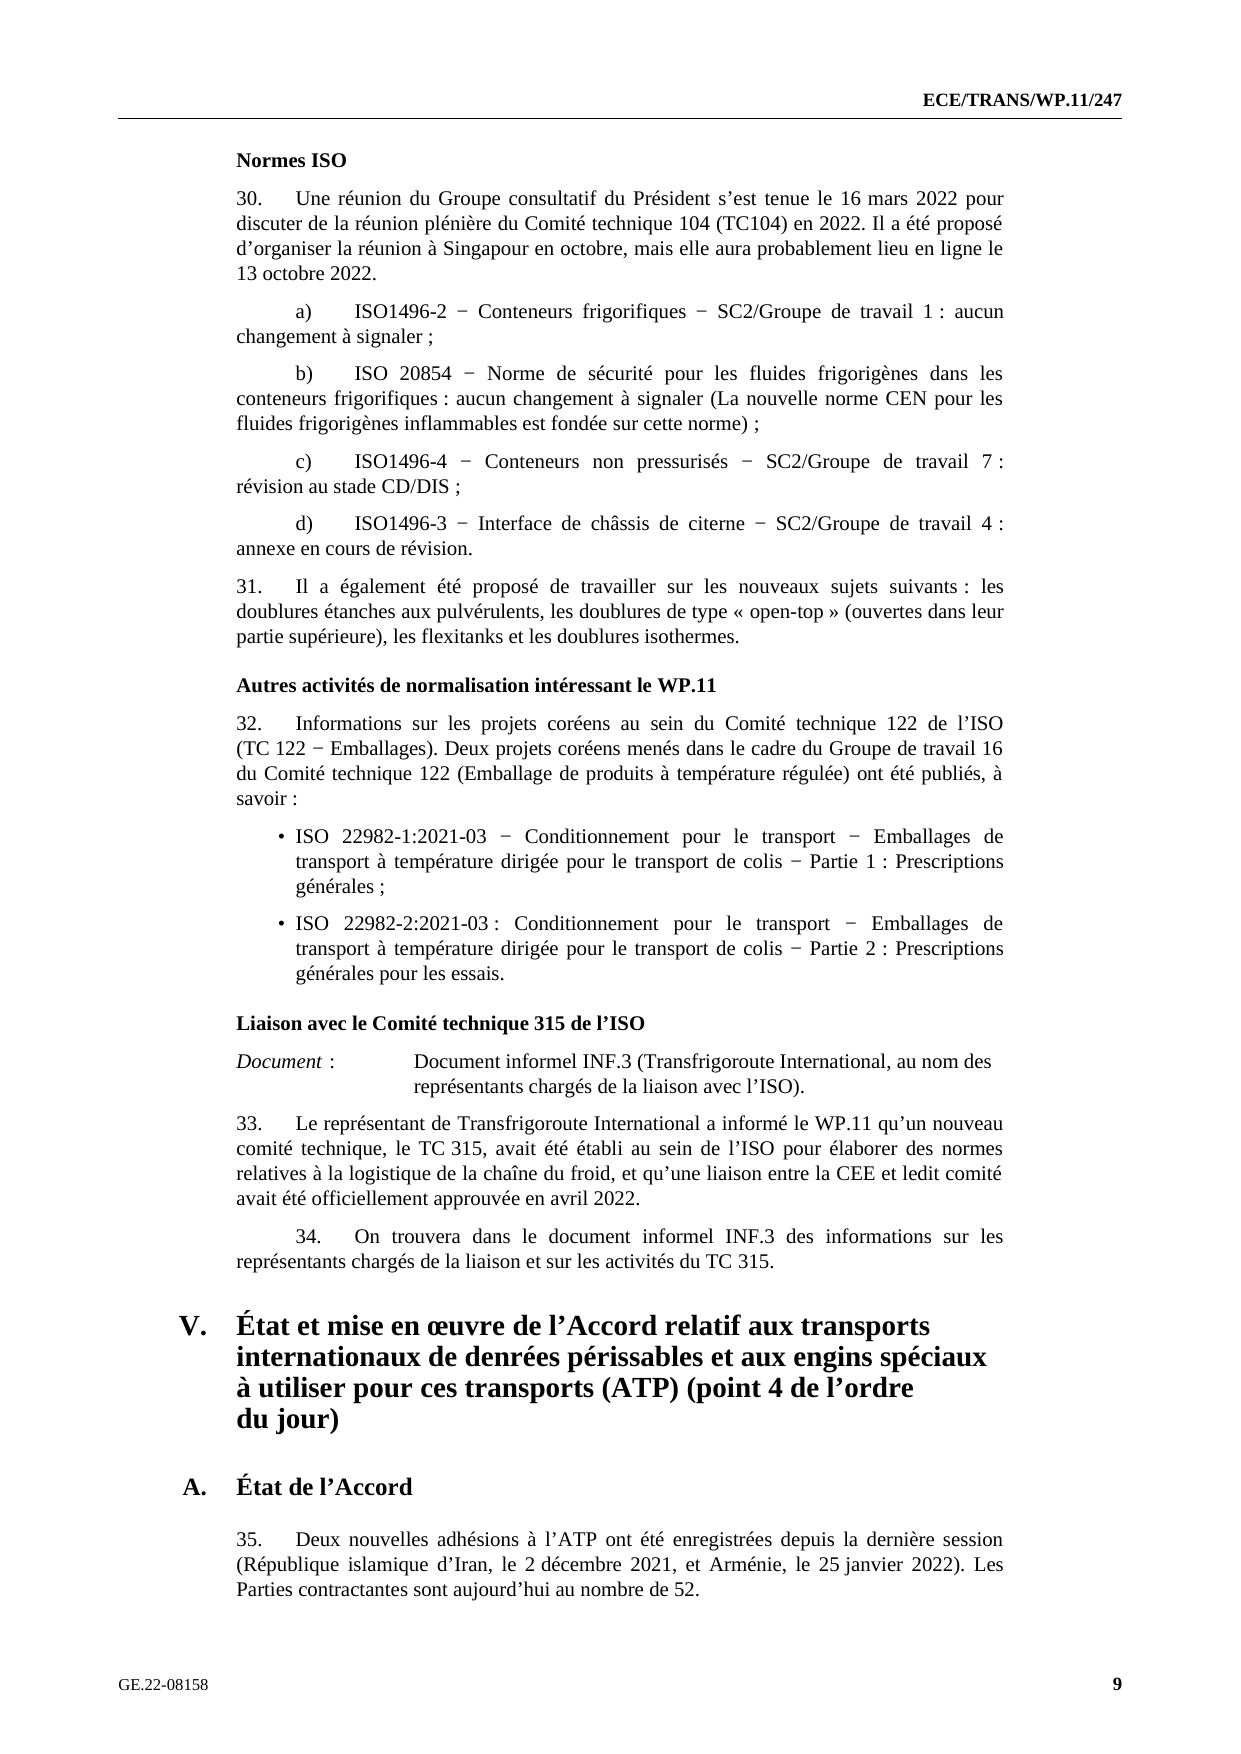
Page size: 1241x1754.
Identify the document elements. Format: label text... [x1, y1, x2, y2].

text c) ISO1496-4 − Conteneurs non pressurisés − SC2/Groupe de travail 7 : révision au stade CD/DIS ; [236, 448, 1004, 498]
text Autres activités de normalisation intéressant le WP.11 [118, 673, 1004, 698]
text 33. Le représentant de Transfrigoroute International a informé le WP.11 qu’un nouveau comité technique, le TC 315, avait été établi au sein de l’ISO pour élaborer des normes relatives à la logistique de la chaîne du froid, et qu’une liaison entre la CEE et ledit comité avait été officiellement approuvée en avril 2022. [236, 1110, 1004, 1210]
list ISO 22982-2:2021-03 : Conditionnement pour le transport − Emballages de transport à température dirigée pour le transport de colis − Partie 2 : Prescriptions générales pour les essais. [278, 910, 1004, 985]
text 34. On trouvera dans le document informel INF.3 des informations sur les représentants chargés de la liaison et sur les activités du TC 315. [236, 1223, 1004, 1273]
text 35. Deux nouvelles adhésions à l’ATP ont été enregistrées depuis la dernière session (République islamique d’Iran, le 2 décembre 2021, et Arménie, le 25 janvier 2022). Les Parties contractantes sont aujourd’hui au nombre de 52. [236, 1526, 1004, 1601]
text 32. Informations sur les projets coréens au sein du Comité technique 122 de l’ISO (TC 122 − Emballages). Deux projets coréens menés dans le cadre du Groupe de travail 16 du Comité technique 122 (Emballage de produits à température régulée) ont été publiés, à savoir : [236, 710, 1004, 810]
text d) ISO1496-3 − Interface de châssis de citerne − SC2/Groupe de travail 4 : annexe en cours de révision. [236, 510, 1004, 560]
text Liaison avec le Comité technique 315 de l’ISO [118, 1010, 1004, 1035]
text b) ISO 20854 − Norme de sécurité pour les fluides frigorigènes dans les conteneurs frigorifiques : aucun changement à signaler (La nouvelle norme CEN pour les fluides frigorigènes inflammables est fondée sur cette norme) ; [236, 360, 1004, 435]
text V. État et mise en œuvre de l’Accord relatif aux transports internationaux de denrées périssables et aux engins spéciaux à utiliser pour ces transports (ATP) (point 4 de l’ordre du jour) [118, 1310, 1004, 1435]
text 31. Il a également été proposé de travailler sur les nouveaux sujets suivants : les doublures étanches aux pulvérulents, les doublures de type « open-top » (ouvertes dans leur partie supérieure), les flexitanks et les doublures isothermes. [236, 573, 1004, 648]
text a) ISO1496-2 − Conteneurs frigorifiques − SC2/Groupe de travail 1 : aucun changement à signaler ; [236, 298, 1004, 348]
text A. État de l’Accord [118, 1473, 1004, 1501]
text Document : Document informel INF.3 (Transfrigoroute International, au nom des représentants chargés de la liaison avec l’ISO). [236, 1048, 1004, 1098]
text Normes ISO [118, 148, 1004, 173]
list ISO 22982-1:2021-03 − Conditionnement pour le transport − Emballages de transport à température dirigée pour le transport de colis − Partie 1 : Prescriptions générales ; [278, 823, 1004, 898]
text 30. Une réunion du Groupe consultatif du Président s’est tenue le 16 mars 2022 pour discuter de la réunion plénière du Comité technique 104 (TC104) en 2022. Il a été proposé d’organiser la réunion à Singapour en octobre, mais elle aura probablement lieu en ligne le 13 octobre 2022. [236, 185, 1004, 285]
